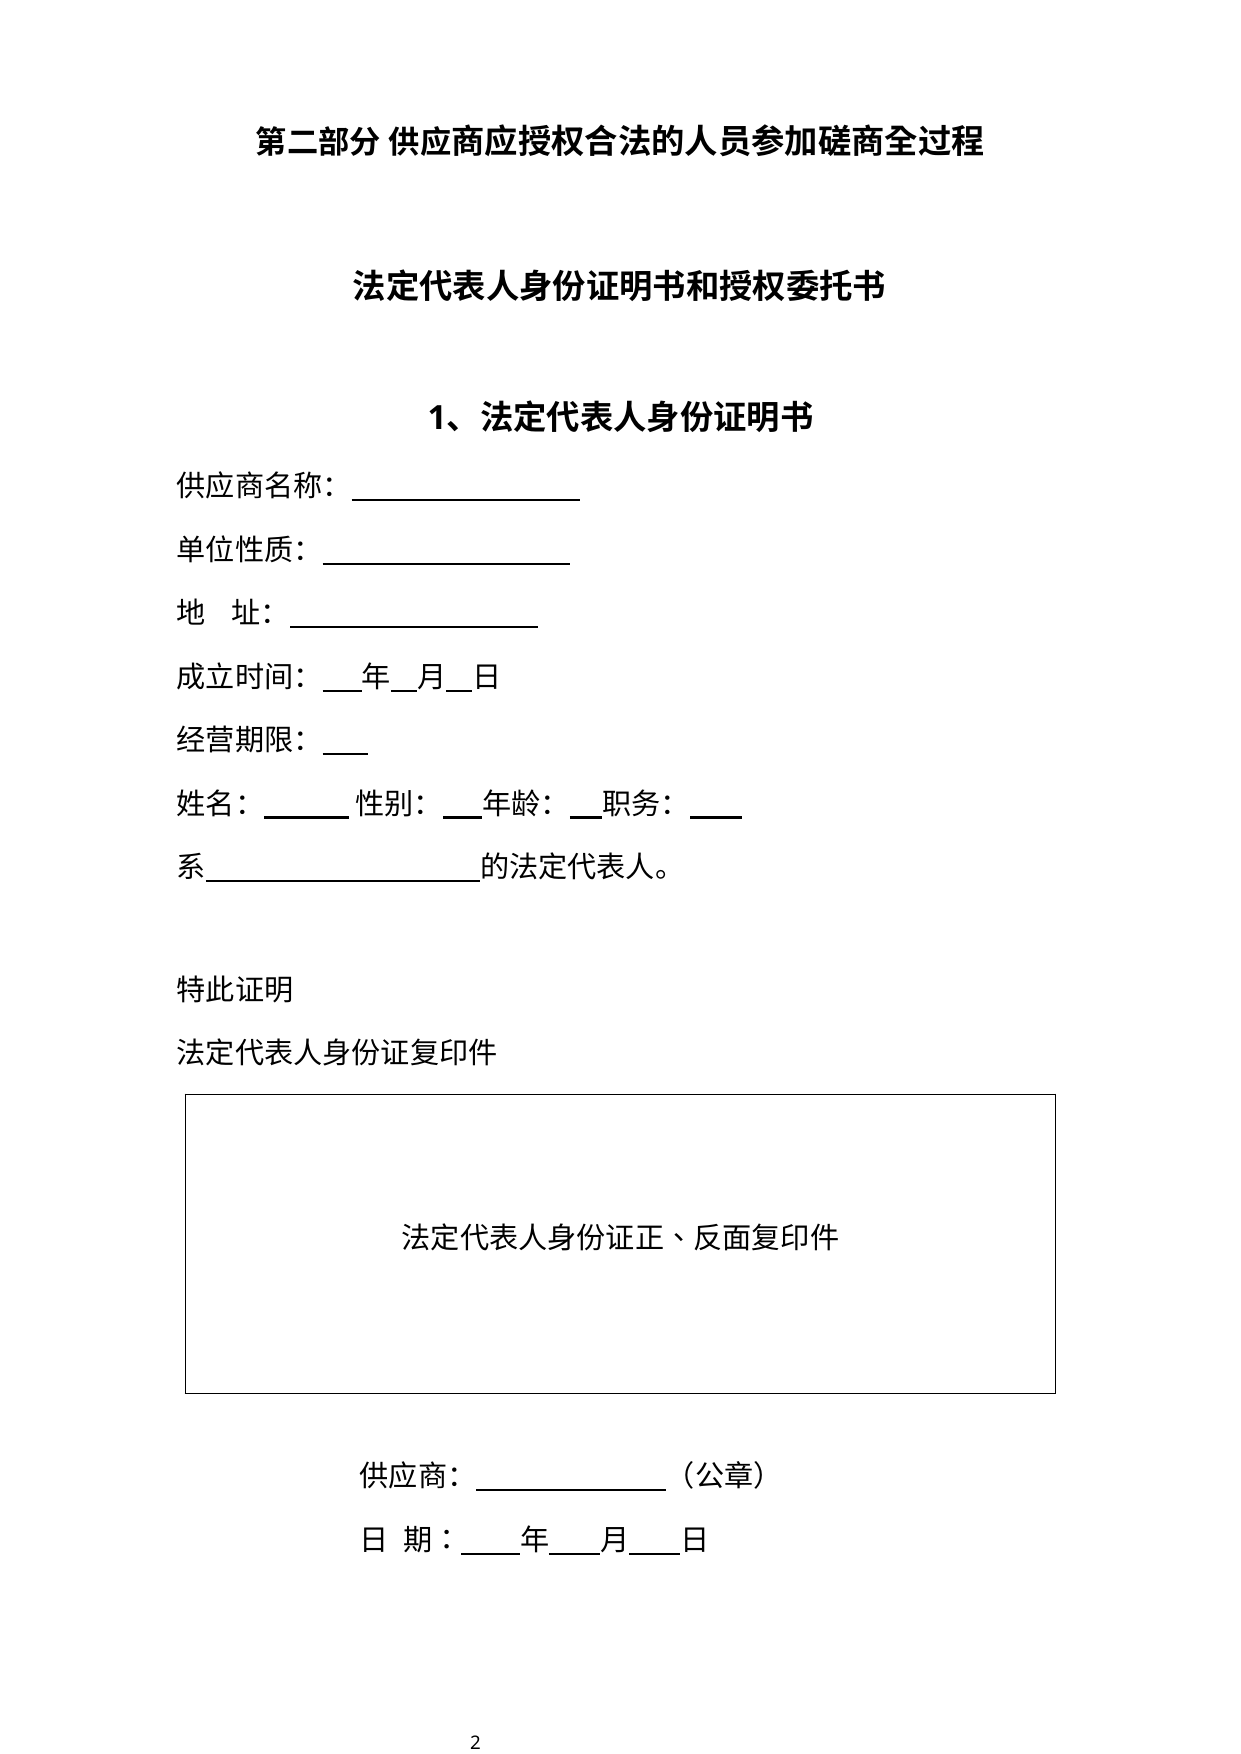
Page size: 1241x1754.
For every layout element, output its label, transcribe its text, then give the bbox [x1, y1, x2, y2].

text 系 的法定代表人。 [118, 844, 1122, 886]
text 单位性质： [118, 526, 1122, 569]
text 供应商： （公章） [118, 1453, 1122, 1495]
text 供应商名称： [118, 463, 1122, 505]
text 地 址： [118, 590, 1122, 632]
text 第二部分 供应商应授权合法的人员参加磋商全过程 [118, 118, 1122, 163]
text 1、法定代表人身份证明书 [118, 390, 1122, 439]
text 成立时间： 年 月 日 [118, 653, 1122, 696]
text 姓名： 性别： 年龄： 职务： [118, 780, 1122, 822]
text 特此证明 [118, 967, 1122, 1009]
table_header 法定代表人身份证正、反面复印件 [186, 1095, 1055, 1392]
text 经营期限： [118, 717, 1122, 759]
text 法定代表人身份证复印件 [118, 1030, 1122, 1072]
text 日 期： 年 月 日 [118, 1516, 1122, 1559]
text 法定代表人身份证明书和授权委托书 [118, 263, 1162, 308]
